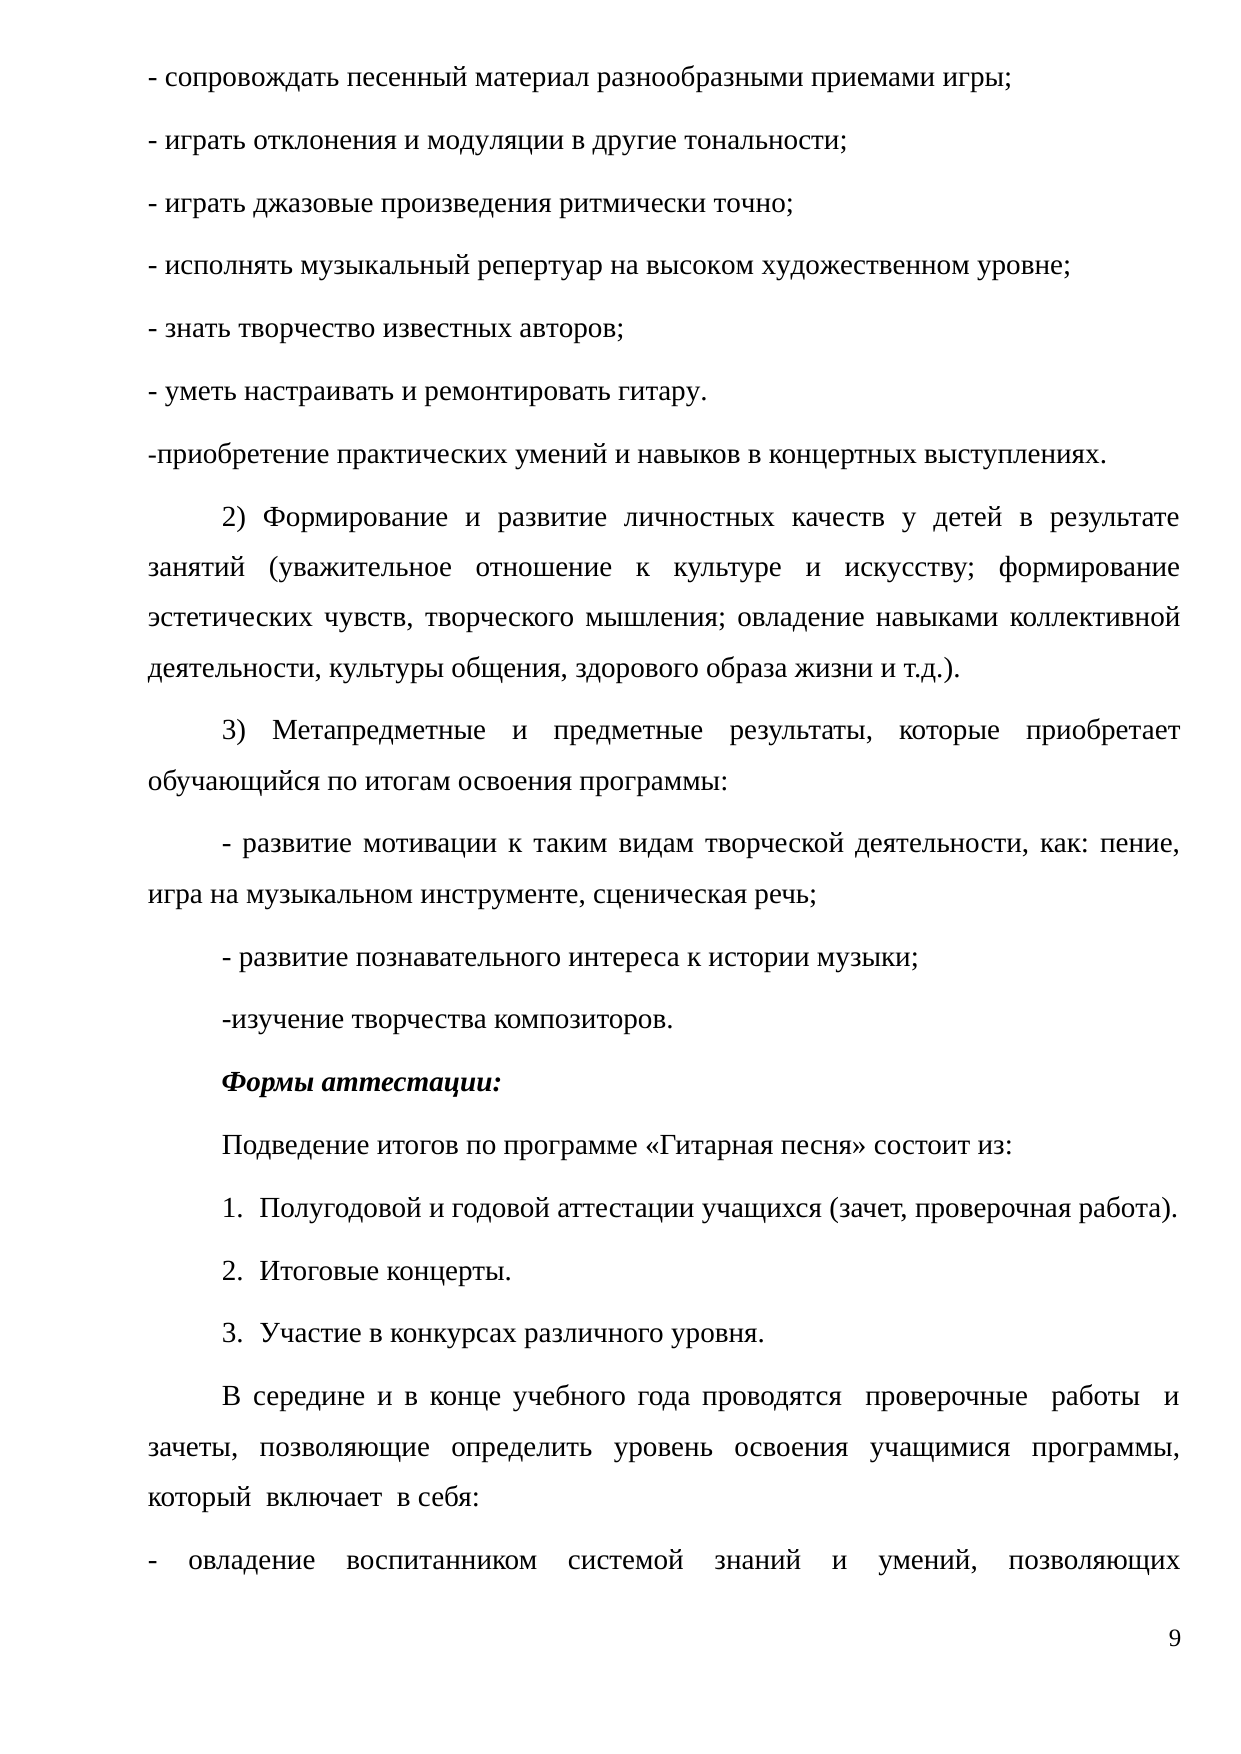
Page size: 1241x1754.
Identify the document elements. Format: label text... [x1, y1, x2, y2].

text - знать творчество известных авторов; [148, 310, 1181, 344]
text В середине и в конце учебного года проводятся проверочные работы и зачеты, позволяющие определить уровень освоения учащимися программы, который включает в себя: [148, 1378, 1181, 1513]
text 2) Формирование и развитие личностных качеств у детей в результате занятий (уважительное отношение к культуре и искусству; формирование эстетических чувств, творческого мышления; овладение навыками коллективной деятельности, культуры общения, здорового образа жизни и т.д.). [148, 499, 1181, 683]
text - играть отклонения и модуляции в другие тональности; [148, 122, 1181, 155]
text - сопровождать песенный материал разнообразными приемами игры; [148, 59, 1181, 93]
text - уметь настраивать и ремонтировать гитару. [148, 373, 1181, 407]
text 3) Метапредметные и предметные результаты, которые приобретает обучающийся по итогам освоения программы: [148, 712, 1181, 796]
list Участие в конкурсах различного уровня. [222, 1316, 1181, 1349]
text -изучение творчества композиторов. [148, 1002, 1181, 1035]
text - играть джазовые произведения ритмически точно; [148, 185, 1181, 218]
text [148, 1542, 1181, 1575]
list Итоговые концерты. [222, 1253, 1181, 1286]
text Формы аттестации: [148, 1064, 1181, 1098]
text - исполнять музыкальный репертуар на высоком художественном уровне; [148, 247, 1181, 281]
text - развитие познавательного интереса к истории музыки; [148, 939, 1181, 972]
text -приобретение практических умений и навыков в концертных выступлениях. [148, 436, 1181, 469]
list Полугодовой и годовой аттестации учащихся (зачет, проверочная работа). [222, 1190, 1181, 1223]
text Подведение итогов по программе «Гитарная песня» состоит из: [148, 1127, 1181, 1161]
text - развитие мотивации к таким видам творческой деятельности, как: пение, игра на музыкальном инструменте, сценическая речь; [148, 826, 1181, 909]
